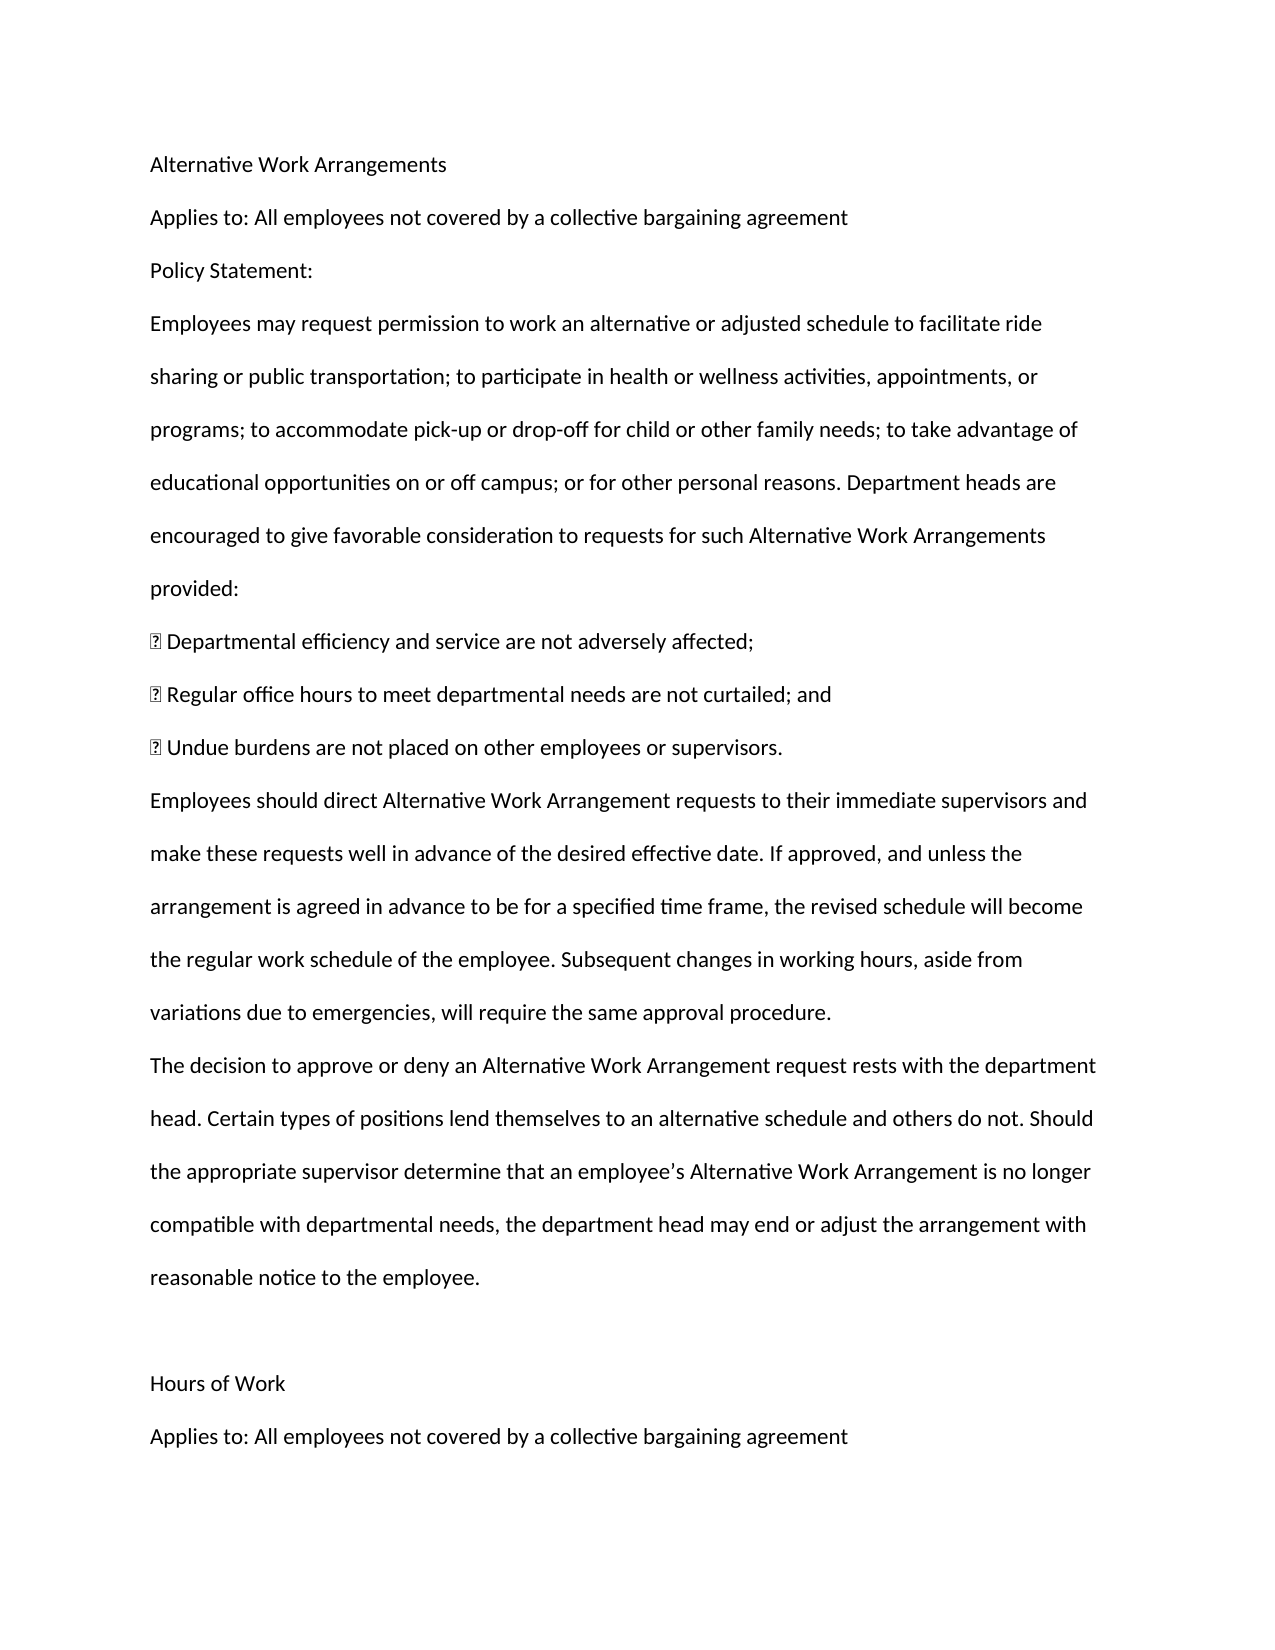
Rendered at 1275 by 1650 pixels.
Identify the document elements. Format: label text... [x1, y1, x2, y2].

text Applies to: All employees not covered by a collective bargaining agreement [150, 203, 1125, 231]
text arrangement is agreed in advance to be for a specified time frame, the revised schedule will become [150, 892, 1125, 920]
text variations due to emergencies, will require the same approval procedure. [150, 998, 1125, 1026]
text the appropriate supervisor determine that an employee’s Alternative Work Arrangement is no longer [150, 1157, 1125, 1185]
text head. Certain types of positions lend themselves to an alternative schedule and others do not. Should [150, 1104, 1125, 1132]
text Applies to: All employees not covered by a collective bargaining agreement [150, 1422, 1125, 1451]
text provided: [150, 574, 1125, 602]
text  Undue burdens are not placed on other employees or supervisors. [150, 733, 1125, 761]
text compatible with departmental needs, the department head may end or adjust the arrangement with [150, 1210, 1125, 1238]
text programs; to accommodate pick-up or drop-off for child or other family needs; to take advantage of [150, 415, 1125, 443]
text Employees may request permission to work an alternative or adjusted schedule to facilitate ride [150, 309, 1125, 337]
text encouraged to give favorable consideration to requests for such Alternative Work Arrangements [150, 521, 1125, 549]
text educational opportunities on or off campus; or for other personal reasons. Department heads are [150, 468, 1125, 496]
text  Regular office hours to meet departmental needs are not curtailed; and [150, 680, 1125, 708]
text sharing or public transportation; to participate in health or wellness activities, appointments, or [150, 362, 1125, 390]
text  Departmental efficiency and service are not adversely affected; [150, 627, 1125, 655]
text Hours of Work [150, 1369, 1125, 1397]
text Employees should direct Alternative Work Arrangement requests to their immediate supervisors and [150, 786, 1125, 814]
text make these requests well in advance of the desired effective date. If approved, and unless the [150, 839, 1125, 867]
text Alternative Work Arrangements [150, 150, 1125, 178]
text Policy Statement: [150, 256, 1125, 284]
text reasonable notice to the employee. [150, 1263, 1125, 1291]
text the regular work schedule of the employee. Subsequent changes in working hours, aside from [150, 945, 1125, 973]
text The decision to approve or deny an Alternative Work Arrangement request rests with the department [150, 1051, 1125, 1079]
